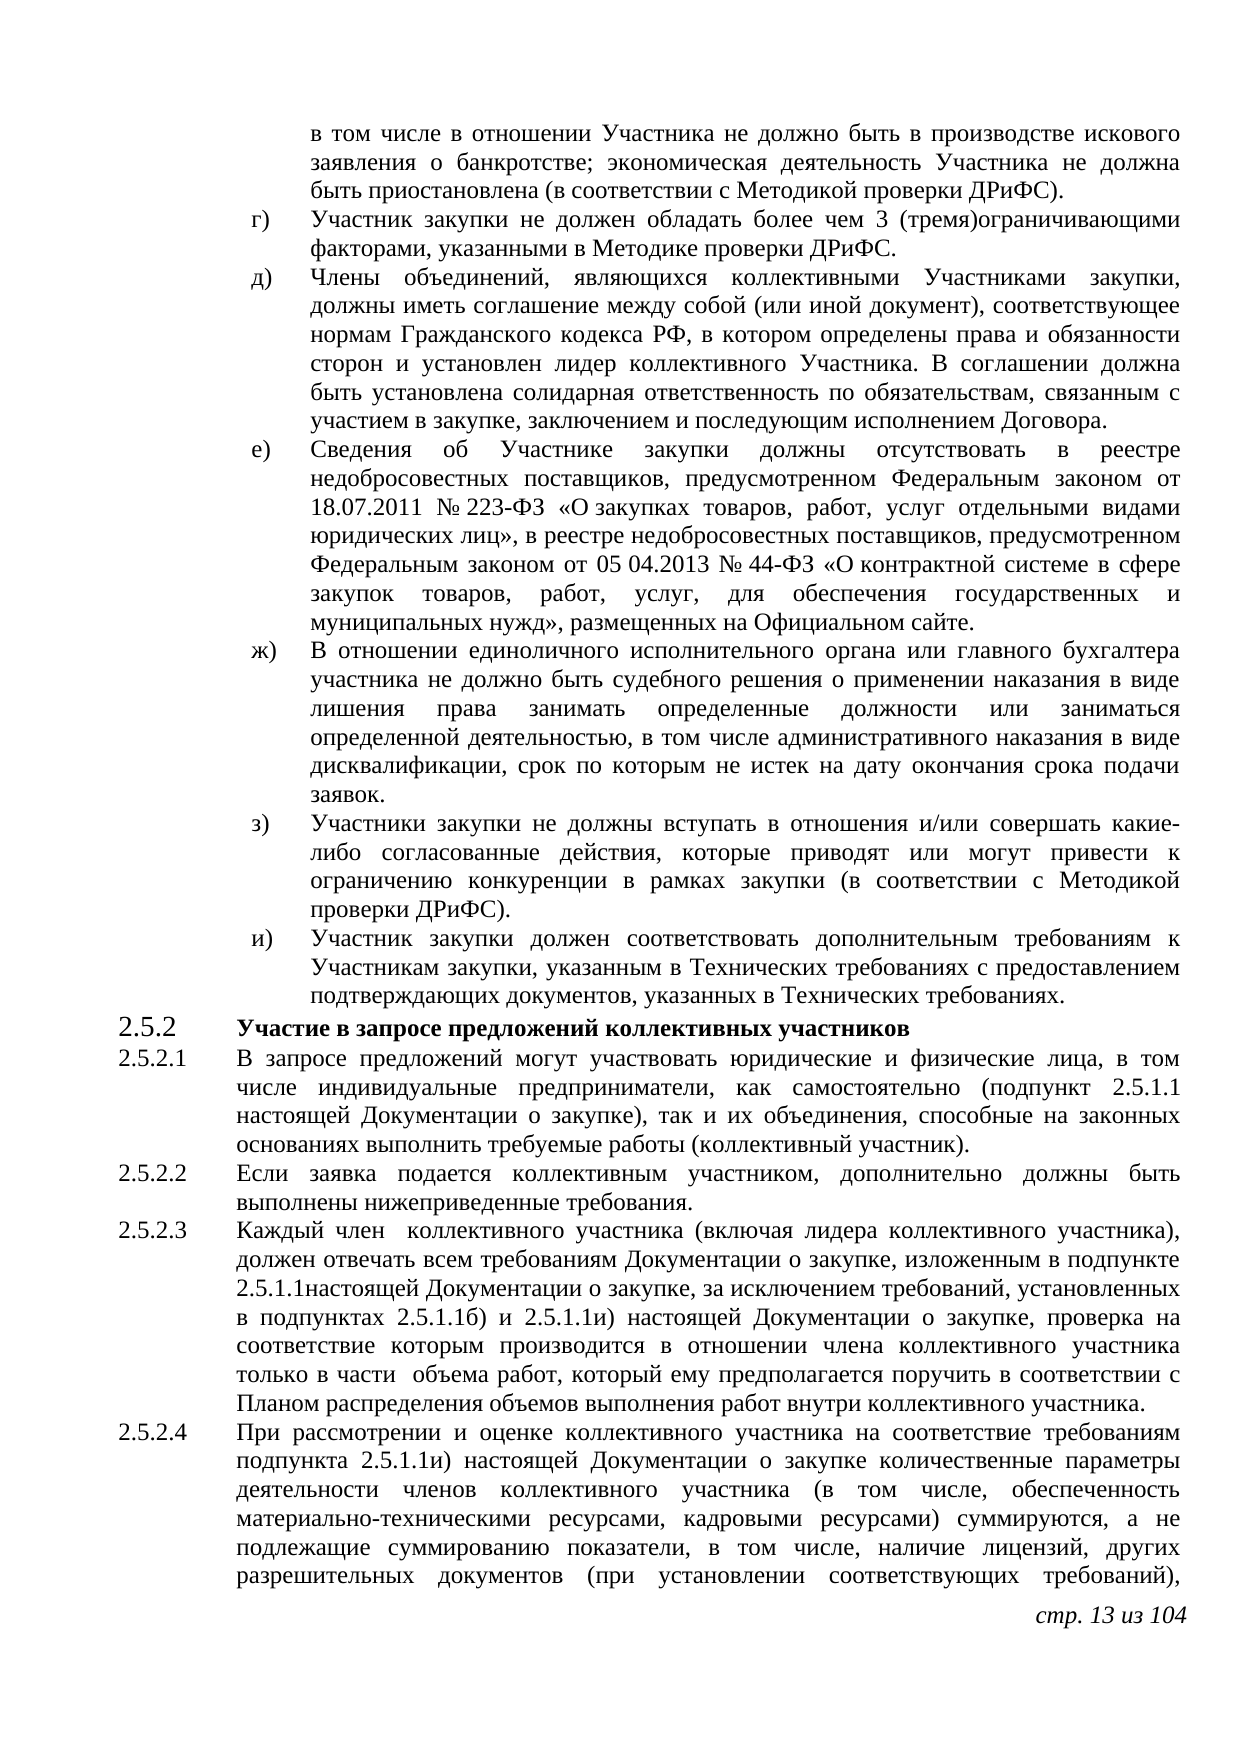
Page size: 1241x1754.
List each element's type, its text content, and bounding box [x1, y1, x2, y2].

list Участие в запросе предложений коллективных участников [118, 1009, 1181, 1043]
text Участник закупки должен соответствовать дополнительным требованиям к Участникам закупки, указанным в Технических требованиях с предоставлением подтверждающих документов, указанных в Технических требованиях. [251, 923, 1181, 1009]
text Если заявка подается коллективным участником, дополнительно должны быть выполнены нижеприведенные требования. [118, 1158, 1181, 1215]
text В запросе предложений могут участвовать юридические и физические лица, в том числе индивидуальные предприниматели, как самостоятельно (подпункт 2.5.1.1 настоящей Документации о закупке), так и их объединения, способные на законных основаниях выполнить требуемые работы (коллективный участник). [118, 1043, 1181, 1158]
text Участники закупки не должны вступать в отношения и/или совершать какие-либо согласованные действия, которые приводят или могут привести к ограничению конкуренции в рамках закупки (в соответствии с Методикой проверки ДРиФС). [251, 808, 1181, 923]
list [251, 118, 1181, 204]
list Участник закупки не должен обладать более чем 3 (тремя)ограничивающими факторами, указанными в Методике проверки ДРиФС. [251, 204, 1181, 262]
list Члены объединений, являющихся коллективными Участниками закупки, должны иметь соглашение между собой (или иной документ), соответствующее нормам Гражданского кодекса РФ, в котором определены права и обязанности сторон и установлен лидер коллективного Участника. В соглашении должна быть установлена солидарная ответственность по обязательствам, связанным с участием в закупке, заключением и последующим исполнением Договора. [251, 262, 1181, 434]
text В отношении единоличного исполнительного органа или главного бухгалтера участника не должно быть судебного решения о применении наказания в виде лишения права занимать определенные должности или заниматься определенной деятельностью, в том числе административного наказания в виде дисквалификации, срок по которым не истек на дату окончания срока подачи заявок. [251, 636, 1181, 808]
text Каждый член коллективного участника (включая лидера коллективного участника), должен отвечать всем требованиям Документации о закупке, изложенным в подпункте 2.5.1.1настоящей Документации о закупке, за исключением требований, установленных в подпунктах 2.5.1.1б) и 2.5.1.1и) настоящей Документации о закупке, проверка на соответствие которым производится в отношении члена коллективного участника только в части объема работ, который ему предполагается поручить в соответствии с Планом распределения объемов выполнения работ внутри коллективного участника. [118, 1215, 1181, 1417]
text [118, 1417, 1181, 1589]
text Сведения об Участнике закупки должны отсутствовать в реестре недобросовестных поставщиков, предусмотренном Федеральным законом от 18.07.2011 № 223-ФЗ «О закупках товаров, работ, услуг отдельными видами юридических лиц», в реестре недобросовестных поставщиков, предусмотренном Федеральным законом от 05 04.2013 № 44-ФЗ «О контрактной системе в сфере закупок товаров, работ, услуг, для обеспечения государственных и муниципальных нужд», размещенных на Официальном сайте. [251, 434, 1181, 636]
